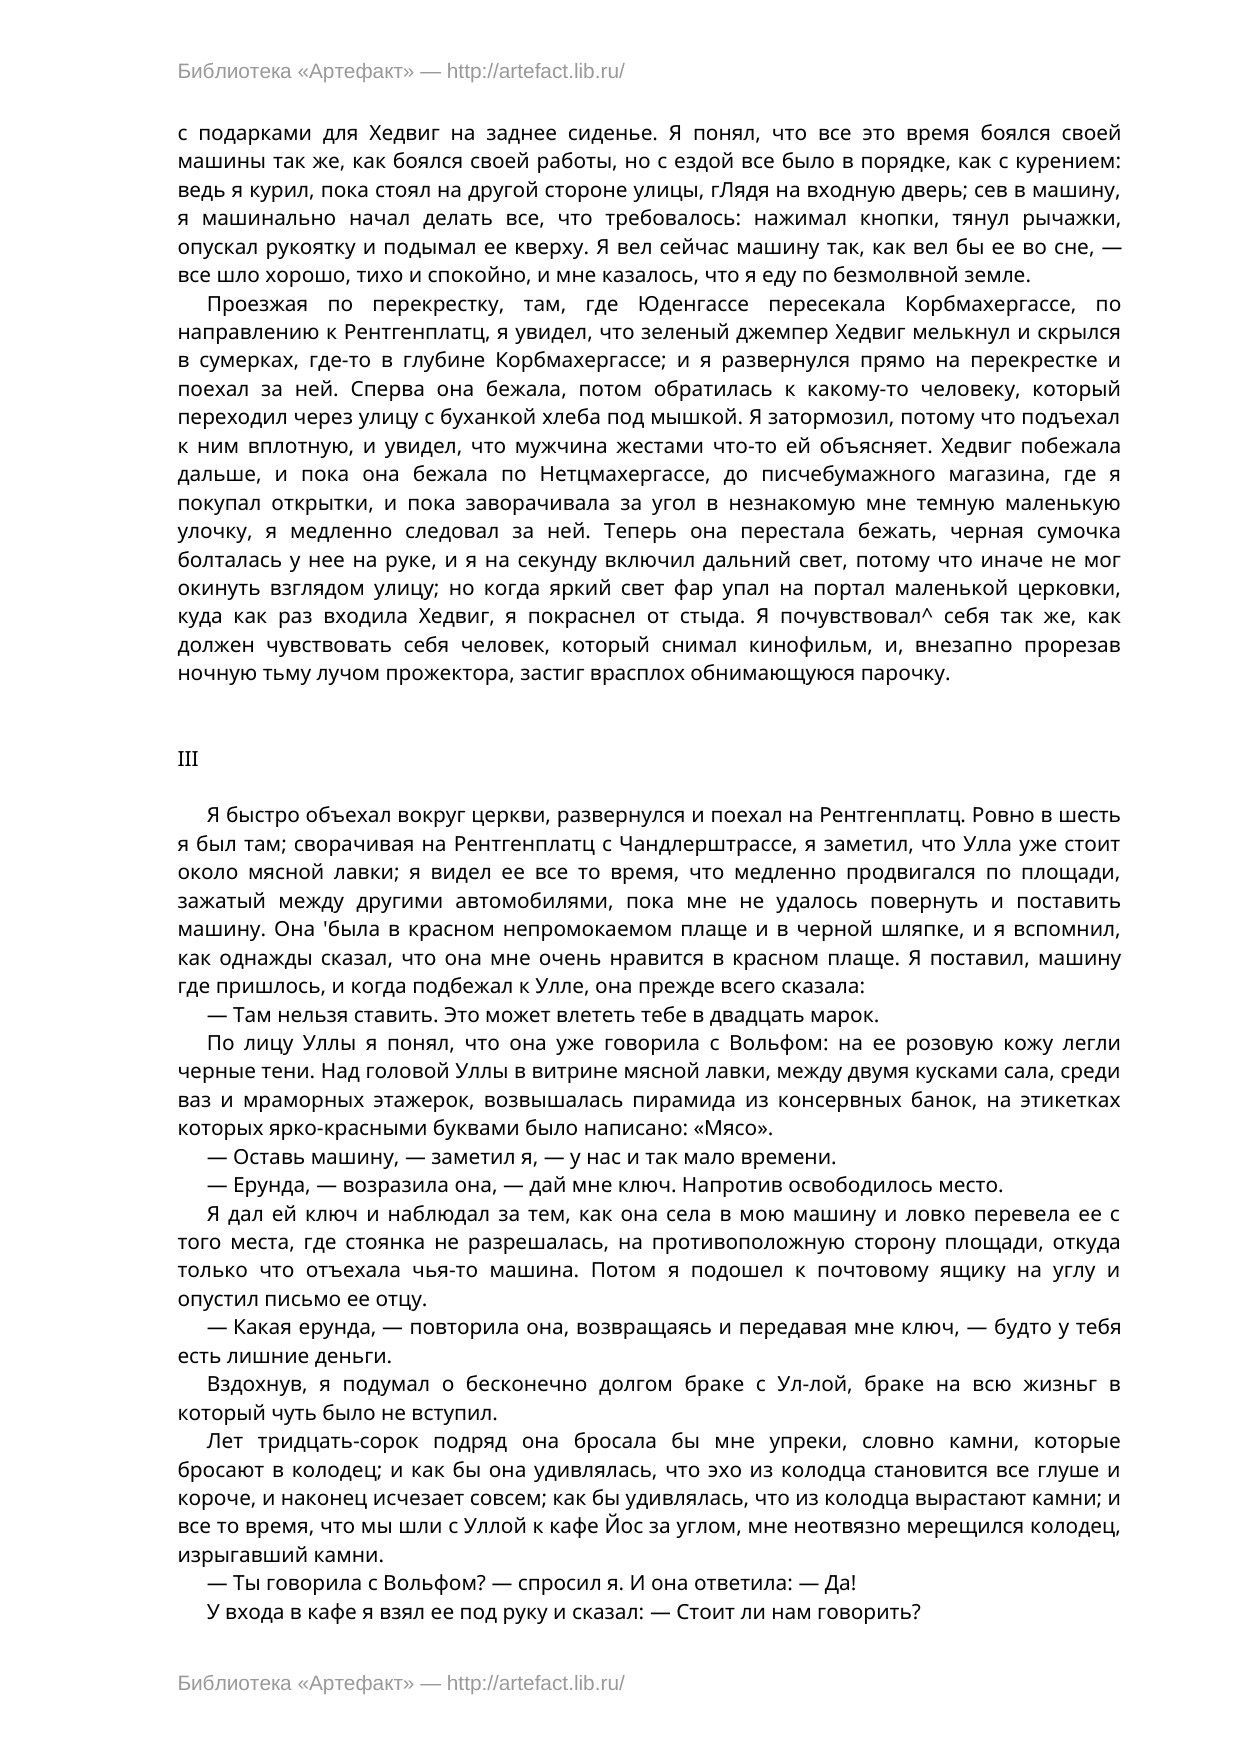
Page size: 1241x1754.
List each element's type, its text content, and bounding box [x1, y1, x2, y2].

text — Там нельзя ставить. Это может влететь тебе в двадцать марок. [177, 1000, 1122, 1028]
text Я быстро объехал вокруг церкви, развернулся и поехал на Рентгенплатц. Ровно в шесть я был там; сворачивая на Рентгенплатц с Чандлерштрассе, я заметил, что Улла уже стоит около мясной лавки; я видел ее все то время, что медленно продвигался по площади, зажатый между другими автомобилями, пока мне не удалось повернуть и поставить машину. Она 'была в красном непромокаемом плаще и в черной шляпке, и я вспомнил, как однажды сказал, что она мне очень нравится в красном плаще. Я поставил, машину где пришлось, и когда подбежал к Улле, она прежде всего сказала: [177, 801, 1122, 1000]
text — Ерунда, — возразила она, — дай мне ключ. Напротив освободилось место. [177, 1170, 1122, 1199]
text Я дал ей ключ и наблюдал за тем, как она села в мою машину и ловко перевела ее с того места, где стоянка не разрешалась, на противоположную сторону площади, откуда только что отъехала чья-то машина. Потом я подошел к почтовому ящику на углу и опустил письмо ее отцу. [177, 1199, 1122, 1312]
text — Какая ерунда, — повторила она, возвращаясь и передавая мне ключ, — будто у тебя есть лишние деньги. [177, 1312, 1122, 1369]
text — Оставь машину, — заметил я, — у нас и так мало времени. [177, 1142, 1122, 1170]
text III [177, 687, 1122, 772]
text Лет тридцать-сорок подряд она бросала бы мне упреки, словно камни, которые бросают в колодец; и как бы она удивлялась, что эхо из колодца становится все глуше и короче, и наконец исчезает совсем; как бы удивлялась, что из колодца вырастают камни; и все то время, что мы шли с Уллой к кафе Йос за углом, мне неотвязно мерещился колодец, изрыгавший камни. [177, 1426, 1122, 1568]
text У входа в кафе я взял ее под руку и сказал: — Стоит ли нам говорить? [177, 1597, 1122, 1625]
text По лицу Уллы я понял, что она уже говорила с Вольфом: на ее розовую кожу легли черные тени. Над головой Уллы в витрине мясной лавки, между двумя кусками сала, среди ваз и мраморных этажерок, возвышалась пирамида из консервных банок, на этикетках которых ярко-красными буквами было написано: «Мясо». [177, 1028, 1122, 1142]
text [177, 118, 1122, 289]
text — Ты говорила с Вольфом? — спросил я. И она ответила: — Да! [177, 1568, 1122, 1597]
text Вздохнув, я подумал о бесконечно долгом браке с Ул-лой, браке на всю жизньг в который чуть было не вступил. [177, 1369, 1122, 1426]
text Проезжая по перекрестку, там, где Юденгассе пересекала Корбмахергассе, по направлению к Рентгенплатц, я увидел, что зеленый джемпер Хедвиг мелькнул и скрылся в сумерках, где-то в глубине Корбмахергассе; и я развернулся прямо на перекрестке и поехал за ней. Сперва она бежала, потом обратилась к какому-то человеку, который переходил через улицу с буханкой хлеба под мышкой. Я затормозил, потому что подъехал к ним вплотную, и увидел, что мужчина жестами что-то ей объясняет. Хедвиг побежала дальше, и пока она бежала по Нетцмахергассе, до писчебумажного магазина, где я покупал открытки, и пока заворачивала за угол в незнакомую мне темную маленькую улочку, я медленно следовал за ней. Теперь она перестала бежать, черная сумочка болталась у нее на руке, и я на секунду включил дальний свет, потому что иначе не мог окинуть взглядом улицу; но когда яркий свет фар упал на портал маленькой церковки, куда как раз входила Хедвиг, я покраснел от стыда. Я почувствовал^ себя так же, как должен чувствовать себя человек, который снимал кинофильм, и, внезапно прорезав ночную тьму лучом прожектора, застиг врасплох обнимающуюся парочку. [177, 289, 1122, 687]
